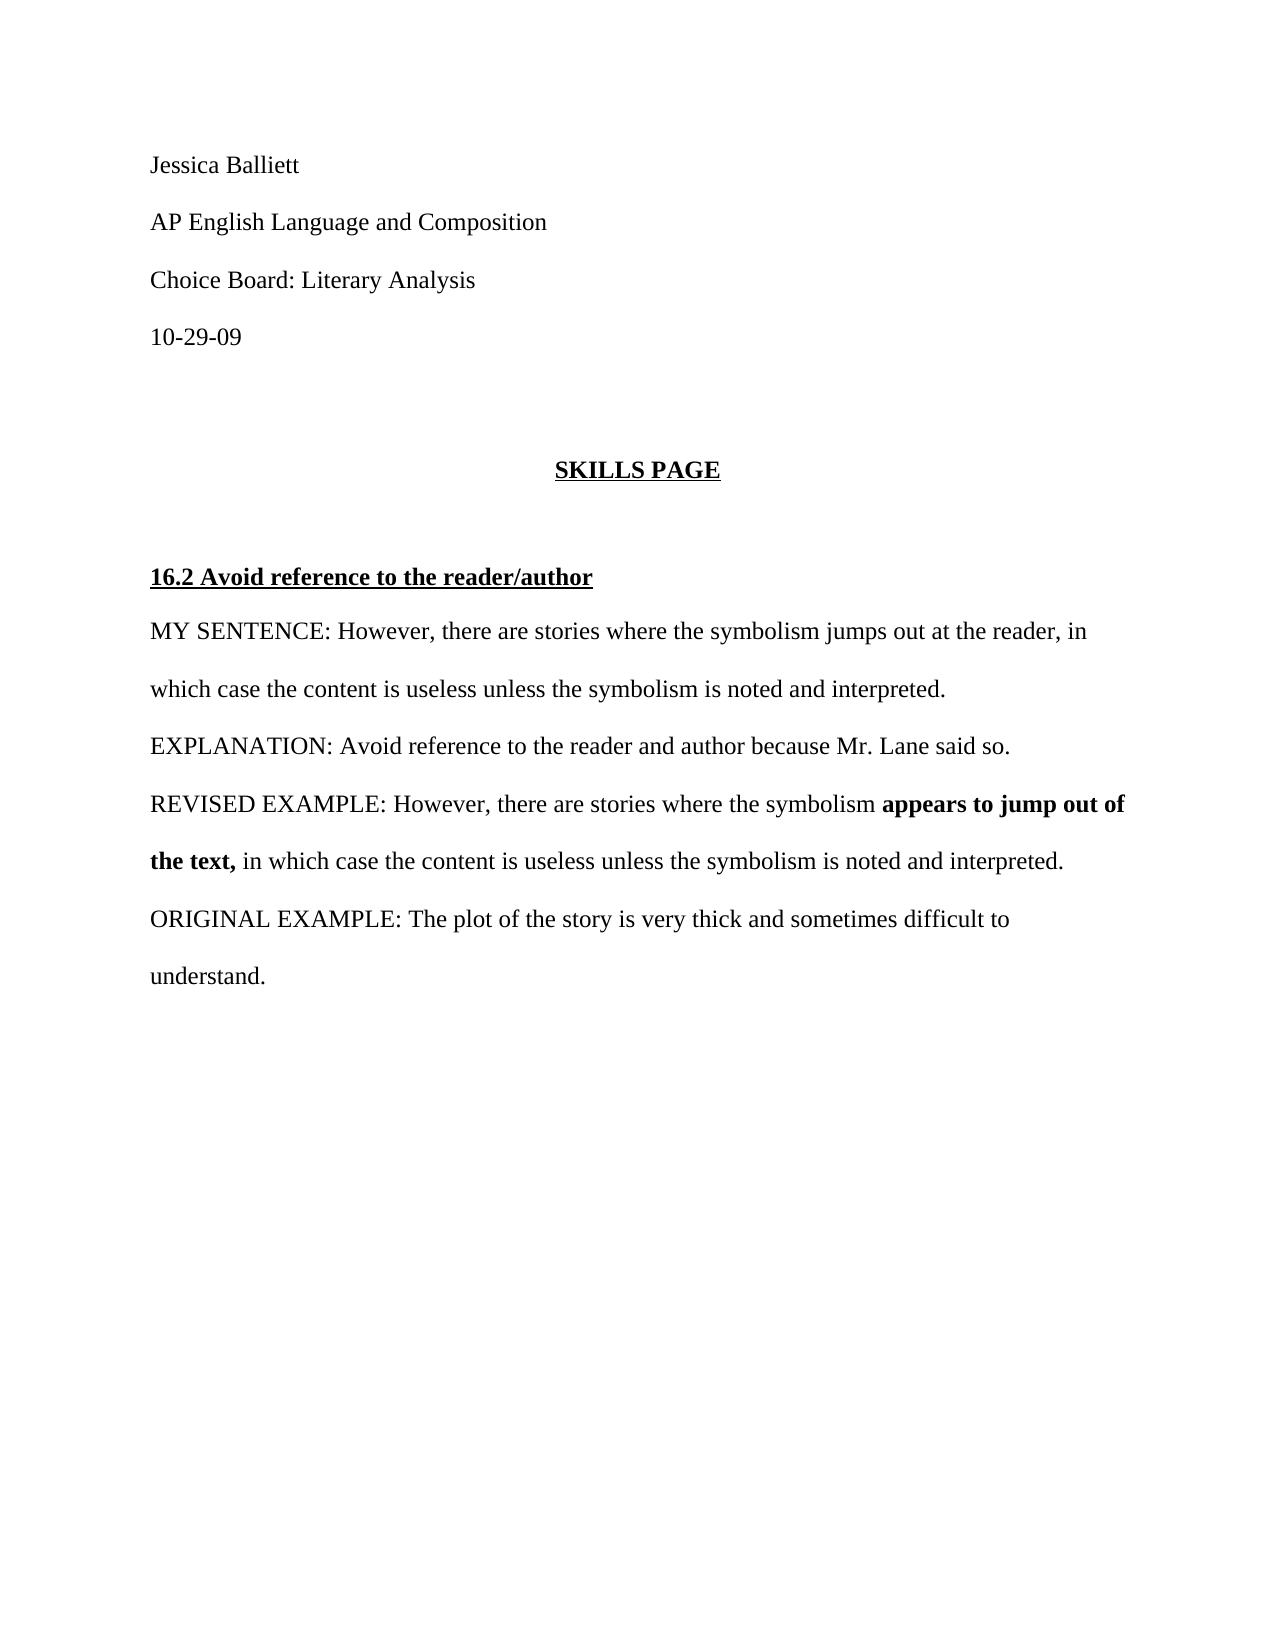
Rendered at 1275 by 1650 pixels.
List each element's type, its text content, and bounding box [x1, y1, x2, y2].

text SKILLS PAGE [150, 455, 1125, 483]
text ORIGINAL EXAMPLE: The plot of the story is very thick and sometimes difficult to understand. [150, 904, 1125, 990]
text EXPLANATION: Avoid reference to the reader and author because Mr. Lane said so. REVISED EXAMPLE: However, there are stories where the symbolism appears to jump out of the text, in which case the content is useless unless the symbolism is noted and interpreted. [150, 731, 1125, 875]
text Jessica Balliett AP English Language and Composition Choice Board: Literary Analysis 10-29-09 [150, 150, 1125, 351]
text MY SENTENCE: However, there are stories where the symbolism jumps out at the reader, in which case the content is useless unless the symbolism is noted and interpreted. [150, 616, 1125, 702]
text 16.2 Avoid reference to the reader/author [150, 562, 1125, 591]
